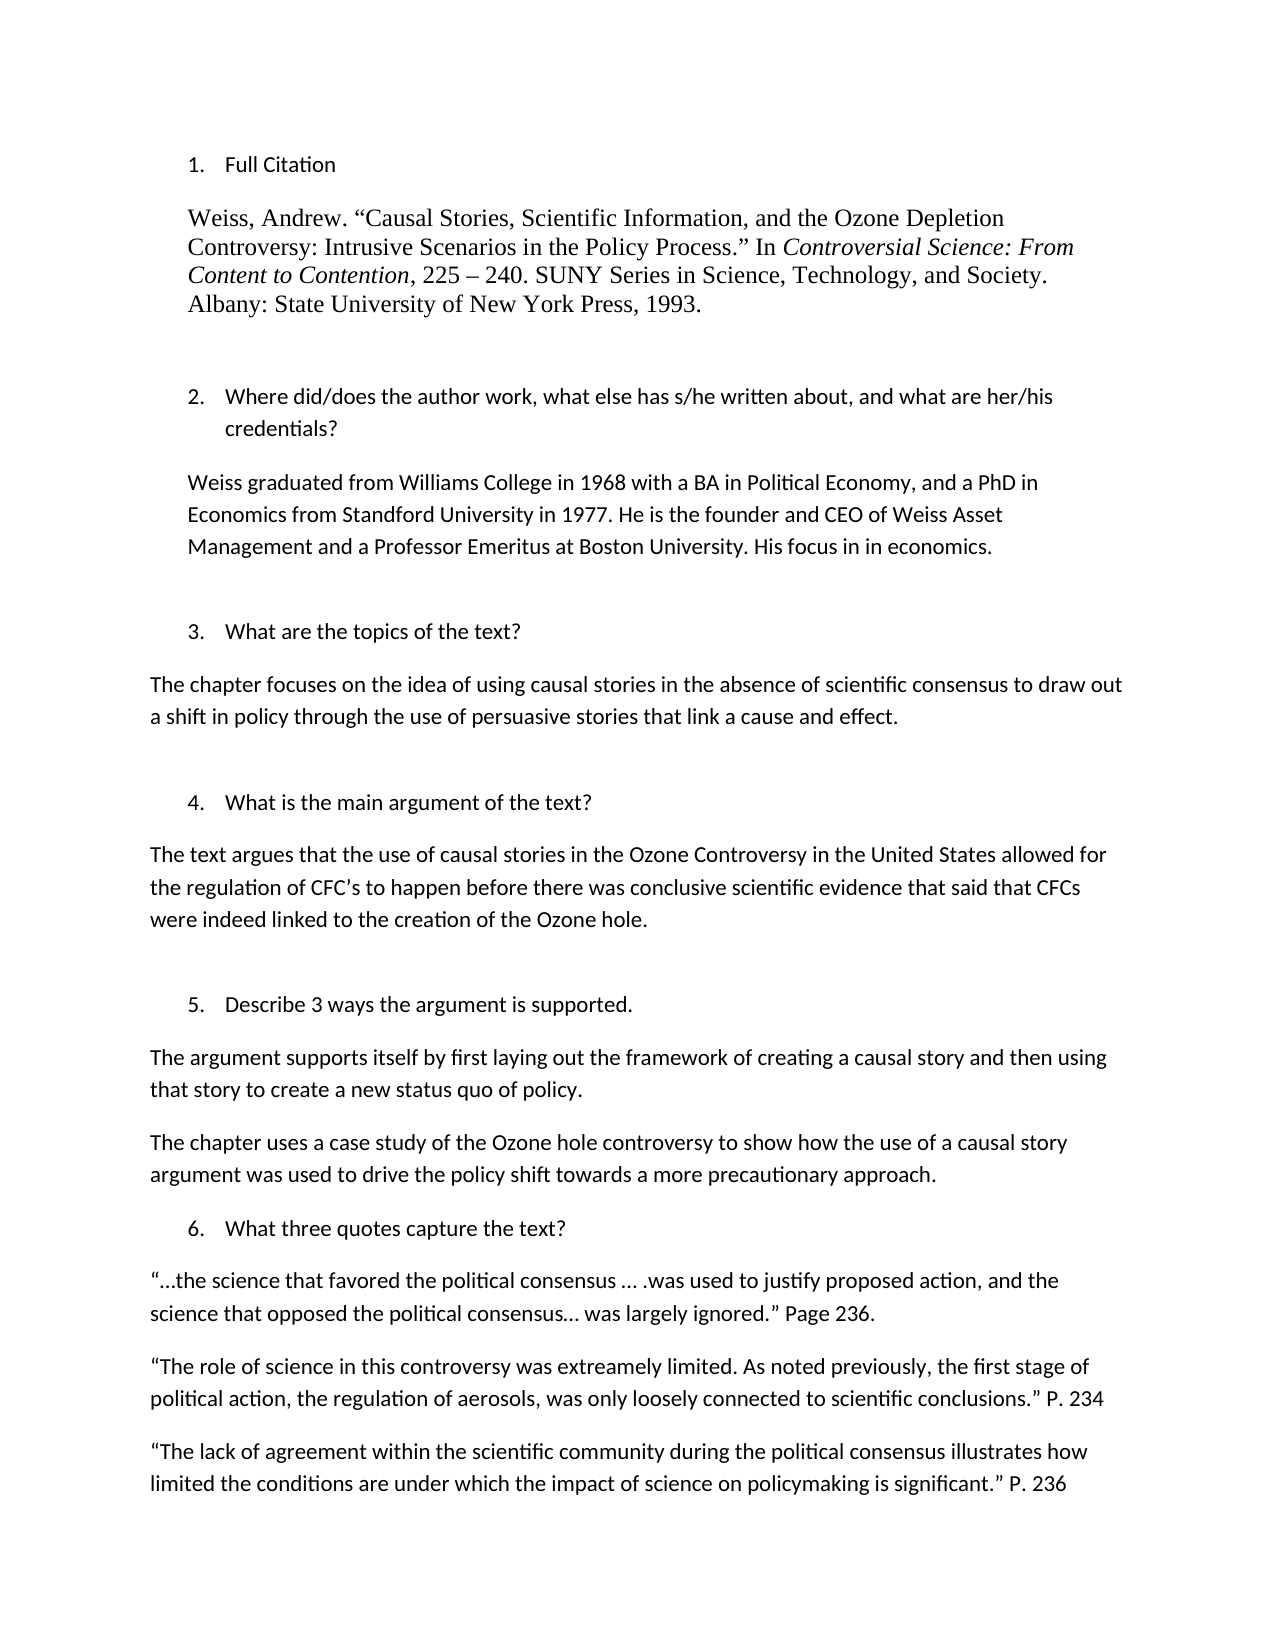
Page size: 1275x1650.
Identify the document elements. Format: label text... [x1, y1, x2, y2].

list Full Citation [187, 150, 1125, 178]
list What is the main argument of the text? [187, 788, 1125, 816]
text “The role of science in this controversy was extreamely limited. As noted previously, the first stage of political action, the regulation of aerosols, was only loosely connected to scientific conclusions.” P. 234 [150, 1352, 1125, 1412]
list What three quotes capture the text? [187, 1214, 1125, 1242]
text Weiss graduated from Williams College in 1968 with a BA in Political Economy, and a PhD in Economics from Standford University in 1977. He is the founder and CEO of Weiss Asset Management and a Professor Emeritus at Boston University. His focus in in economics. [187, 468, 1125, 592]
list Describe 3 ways the argument is supported. [187, 990, 1125, 1018]
text Weiss, Andrew. “Causal Stories, Scientific Information, and the Ozone Depletion Controversy: Intrusive Scenarios in the Policy Process.” In Controversial Science: From Content to Contention, 225 – 240. SUNY Series in Science, Technology, and Society. Albany: State University of New York Press, 1993. [187, 203, 1125, 318]
list What are the topics of the text? [187, 617, 1125, 645]
list Where did/does the author work, what else has s/he written about, and what are her/his credentials? [187, 382, 1125, 443]
text The chapter focuses on the idea of using causal stories in the absence of scientific consensus to draw out a shift in policy through the use of persuasive stories that link a cause and effect. [150, 670, 1125, 763]
text The argument supports itself by first laying out the framework of creating a causal story and then using that story to create a new status quo of policy. [150, 1043, 1125, 1103]
text The text argues that the use of causal stories in the Ozone Controversy in the United States allowed for the regulation of CFC’s to happen before there was conclusive scientific evidence that said that CFCs were indeed linked to the creation of the Ozone hole. [150, 841, 1125, 965]
text The chapter uses a case study of the Ozone hole controversy to show how the use of a causal story argument was used to drive the policy shift towards a more precautionary approach. [150, 1128, 1125, 1189]
text “The lack of agreement within the scientific community during the political consensus illustrates how limited the conditions are under which the impact of science on policymaking is significant.” P. 236 [150, 1437, 1125, 1497]
text “…the science that favored the political consensus … .was used to justify proposed action, and the science that opposed the political consensus… was largely ignored.” Page 236. [150, 1267, 1125, 1327]
